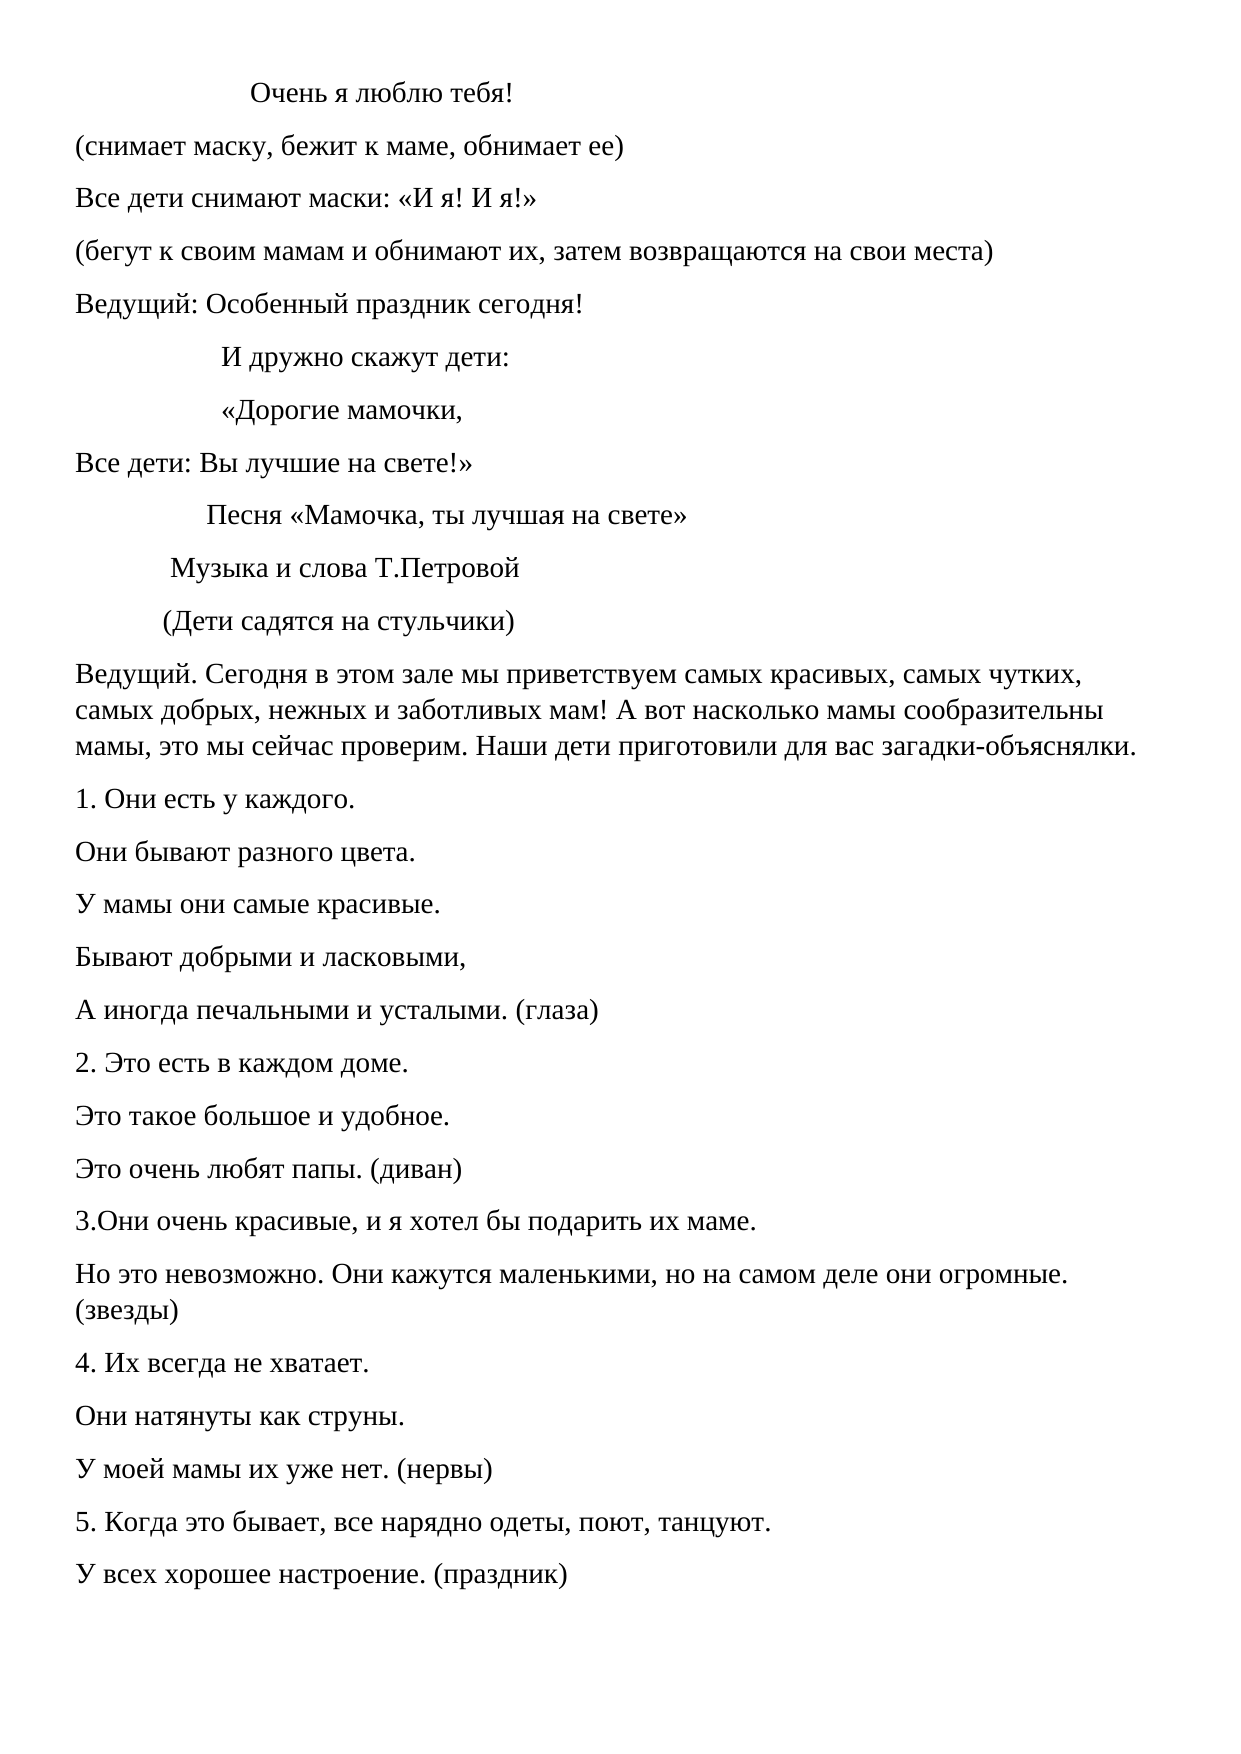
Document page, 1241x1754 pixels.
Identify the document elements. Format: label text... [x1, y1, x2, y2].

text «Дорогие мамочки, [75, 392, 1165, 425]
text Они бывают разного цвета. [75, 834, 1165, 867]
text 5. Когда это бывает, все нарядно одеты, поют, танцуют. [75, 1504, 1165, 1537]
text Все дети снимают маски: «И я! И я!» [75, 181, 1165, 214]
text (снимает маску, бежит к маме, обнимает ее) [75, 128, 1165, 161]
text Ведущий: Особенный праздник сегодня! [75, 286, 1165, 320]
text Музыка и слова Т.Петровой [75, 550, 1165, 584]
text Это такое большое и удобное. [75, 1098, 1165, 1131]
text Очень я люблю тебя! [75, 75, 1165, 108]
text Песня «Мамочка, ты лучшая на свете» [75, 497, 1165, 531]
text 1. Они есть у каждого. [75, 781, 1165, 814]
text У мамы они самые красивые. [75, 887, 1165, 920]
text Все дети: Вы лучшие на свете!» [75, 445, 1165, 478]
text 3.Они очень красивые, и я хотел бы подарить их маме. [75, 1203, 1165, 1237]
text Но это невозможно. Они кажутся маленькими, но на самом деле они огромные. (звезды) [75, 1256, 1165, 1326]
text 2. Это есть в каждом доме. [75, 1045, 1165, 1079]
text Бывают добрыми и ласковыми, [75, 939, 1165, 973]
text Они натянуты как струны. [75, 1398, 1165, 1432]
text У всех хорошее настроение. (праздник) [75, 1557, 1165, 1590]
text Это очень любят папы. (диван) [75, 1151, 1165, 1184]
text У моей мамы их уже нет. (нервы) [75, 1451, 1165, 1484]
text (Дети садятся на стульчики) [75, 603, 1165, 637]
text (бегут к своим мамам и обнимают их, затем возвращаются на свои места) [75, 233, 1165, 267]
text И дружно скажут дети: [75, 339, 1165, 373]
text 4. Их всегда не хватает. [75, 1345, 1165, 1379]
text Ведущий. Сегодня в этом зале мы приветствуем самых красивых, самых чутких, самых добрых, нежных и заботливых мам! А вот насколько мамы сообразительны мамы, это мы сейчас проверим. Наши дети приготовили для вас загадки-объяснялки. [75, 656, 1165, 762]
text А иногда печальными и усталыми. (глаза) [75, 992, 1165, 1026]
